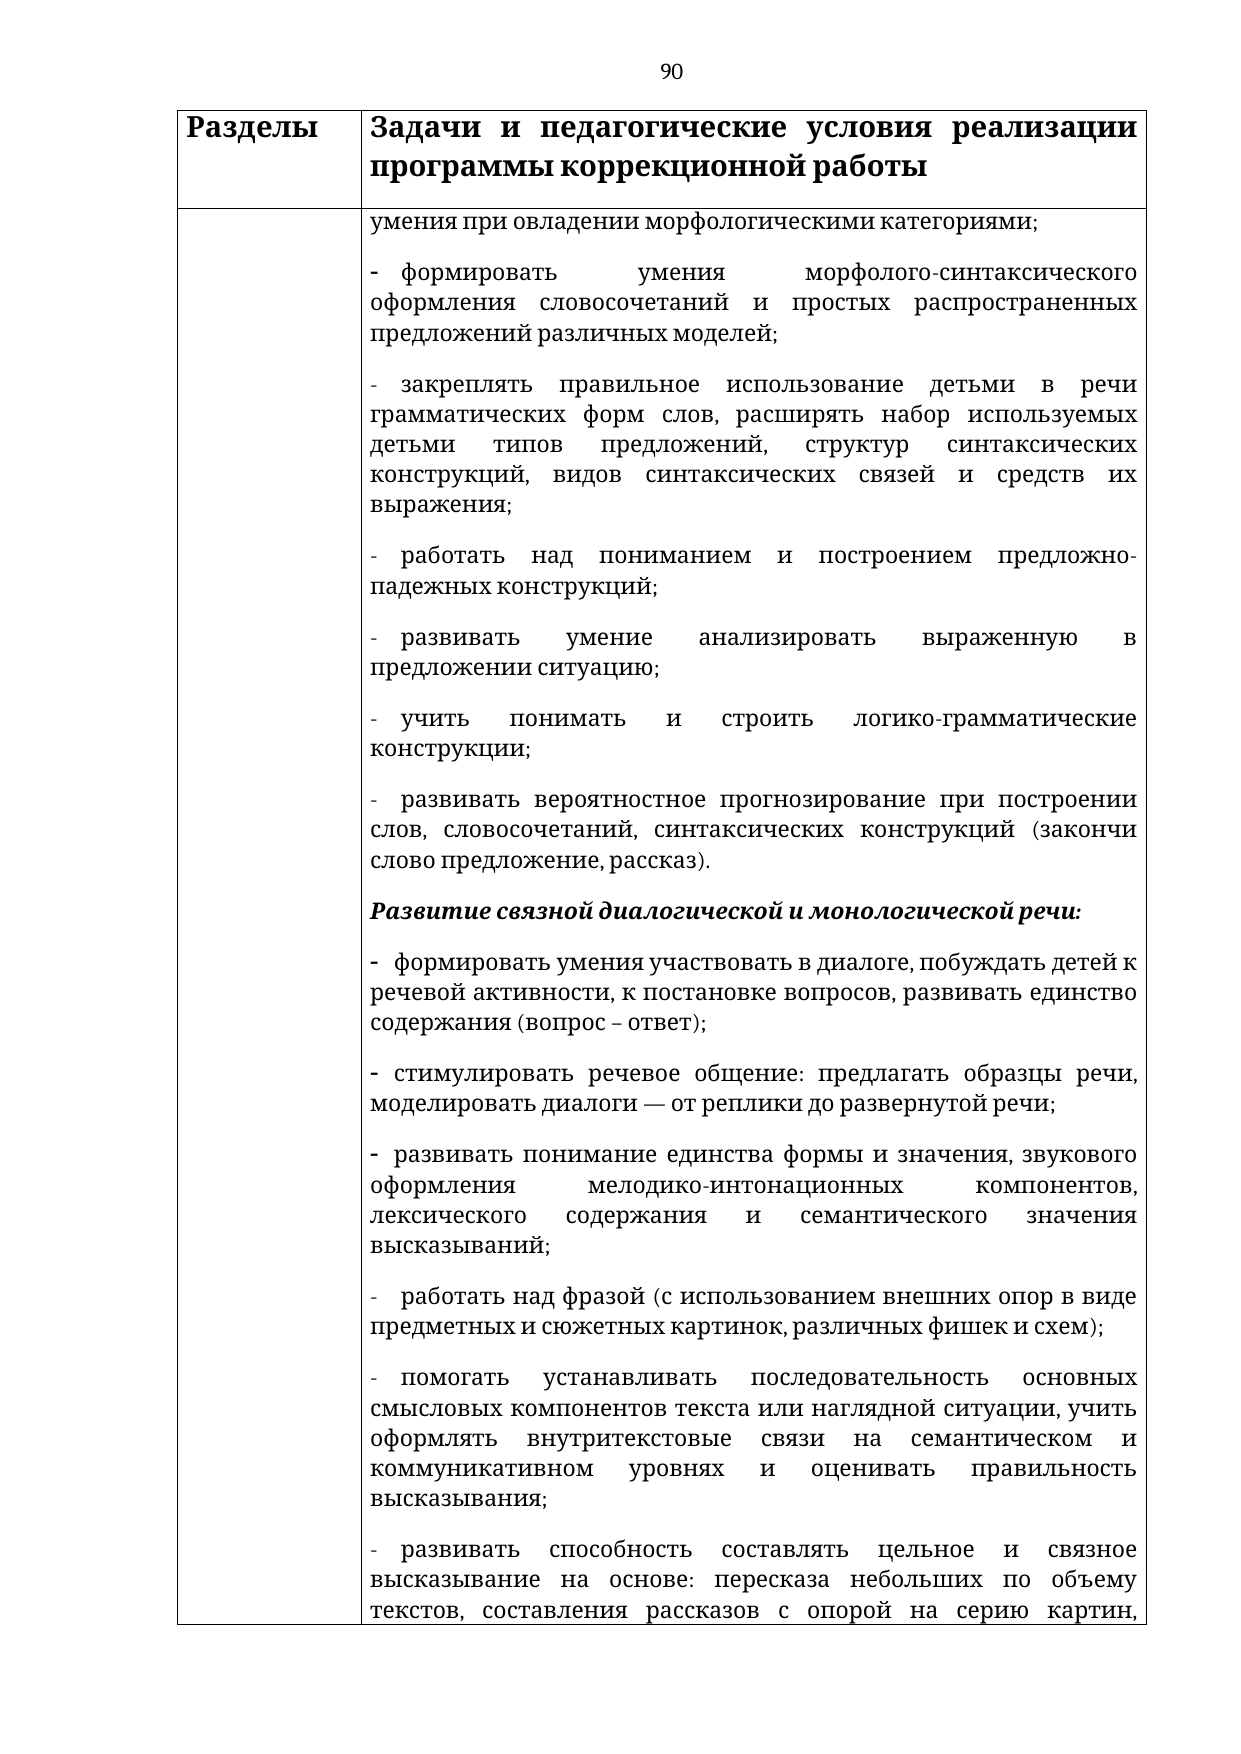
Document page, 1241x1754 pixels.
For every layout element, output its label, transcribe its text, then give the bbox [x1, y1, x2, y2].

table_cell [178, 209, 361, 1624]
table_header Задачи и педагогические условия реализации программы коррекционной работы [362, 111, 1146, 208]
table_header Разделы [178, 111, 361, 208]
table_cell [362, 209, 1146, 1624]
